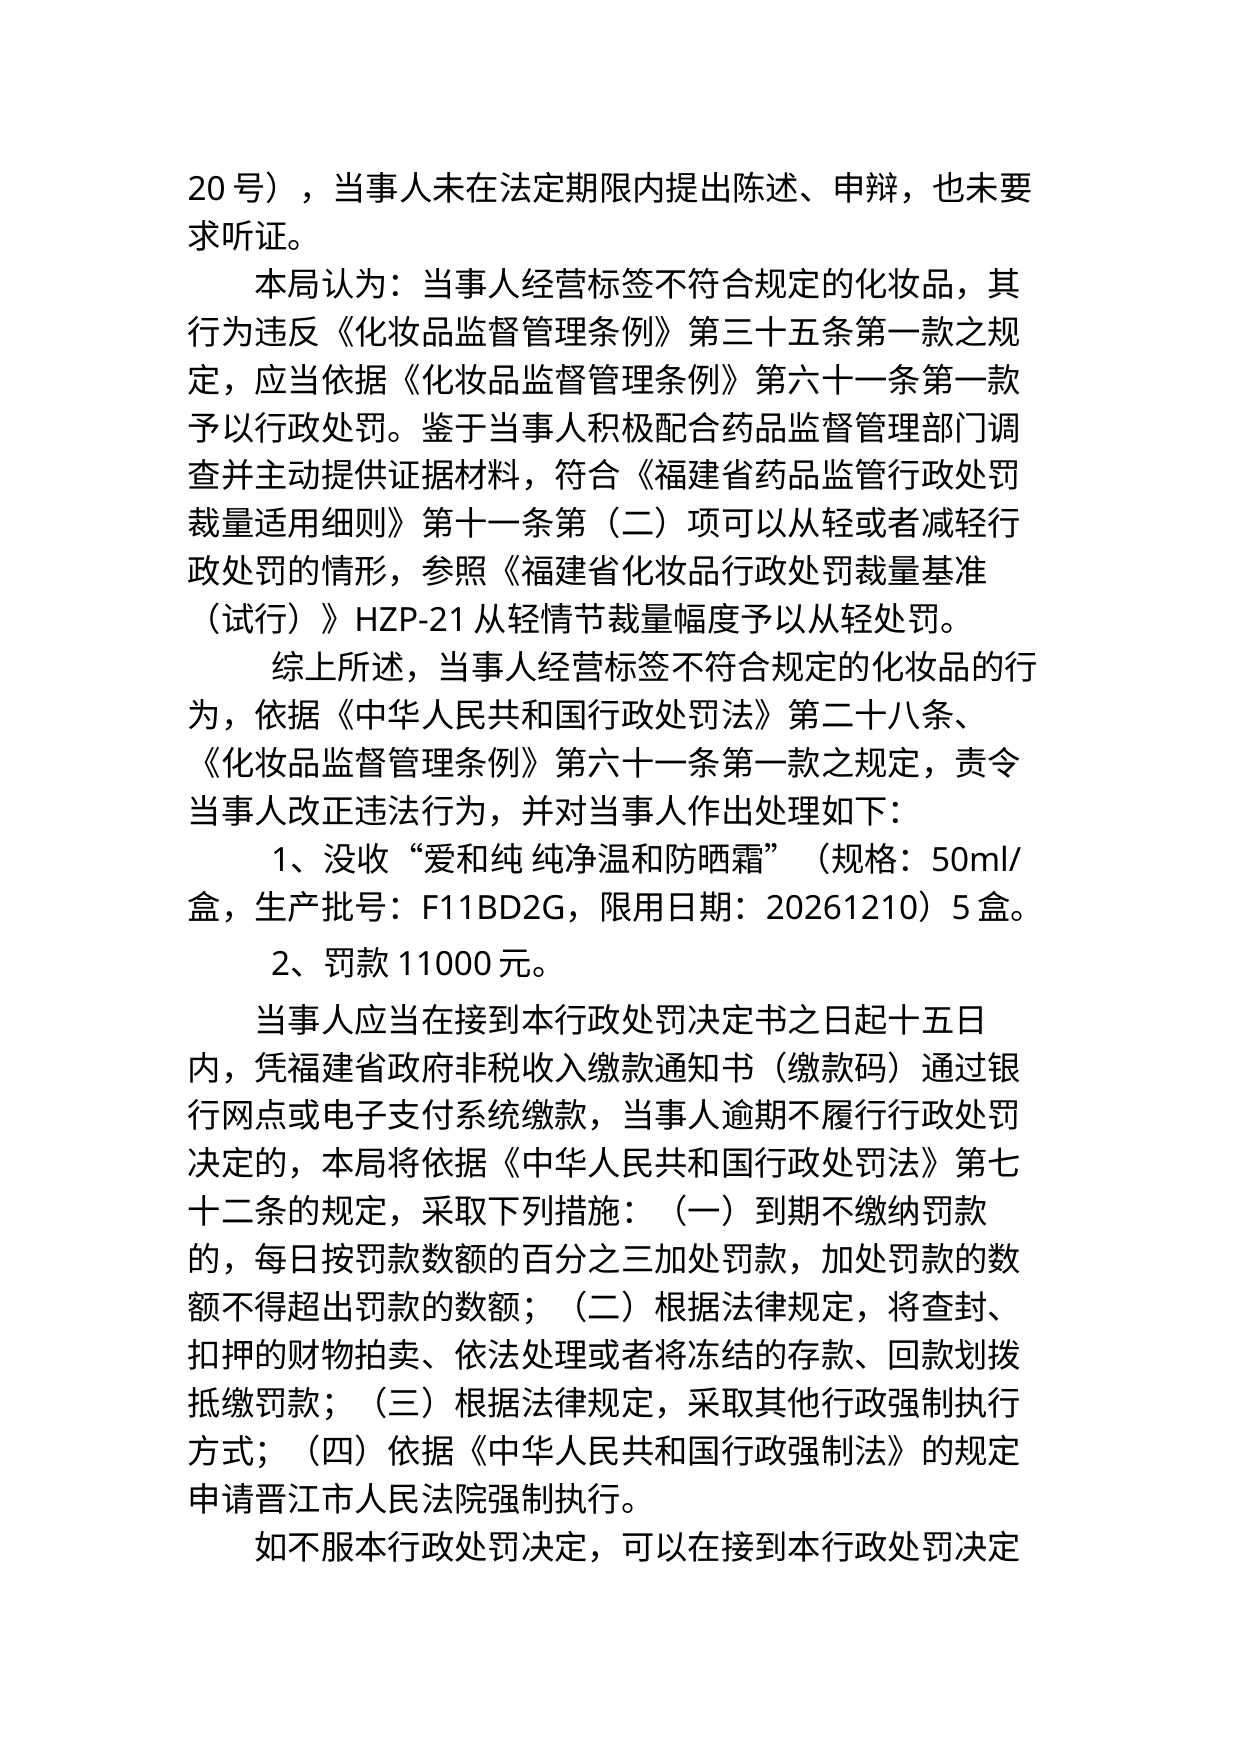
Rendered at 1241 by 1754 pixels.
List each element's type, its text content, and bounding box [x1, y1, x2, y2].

text 综上所述，当事人经营标签不符合规定的化妆品的行为，依据《中华人民共和国行政处罚法》第二十八条、《化妆品监督管理条例》第六十一条第一款之规定，责令当事人改正违法行为，并对当事人作出处理如下： [187, 641, 1053, 833]
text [187, 1521, 1053, 1569]
text 2、罚款11000元。 [187, 929, 1053, 994]
text 本局认为：当事人经营标签不符合规定的化妆品，其行为违反《化妆品监督管理条例》第三十五条第一款之规定，应当依据《化妆品监督管理条例》第六十一条第一款予以行政处罚。鉴于当事人积极配合药品监督管理部门调查并主动提供证据材料，符合《福建省药品监管行政处罚裁量适用细则》第十一条第（二）项可以从轻或者减轻行政处罚的情形，参照《福建省化妆品行政处罚裁量基准（试行）》HZP-21从轻情节裁量幅度予以从轻处罚。 [187, 258, 1053, 641]
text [187, 162, 1053, 258]
text 1、没收“爱和纯 纯净温和防晒霜”（规格：50ml/盒，生产批号：F11BD2G，限用日期：20261210）5盒。 [187, 833, 1053, 929]
text 当事人应当在接到本行政处罚决定书之日起十五日内，凭福建省政府非税收入缴款通知书（缴款码）通过银行网点或电子支付系统缴款，当事人逾期不履行行政处罚决定的，本局将依据《中华人民共和国行政处罚法》第七十二条的规定，采取下列措施：（一）到期不缴纳罚款的，每日按罚款数额的百分之三加处罚款，加处罚款的数额不得超出罚款的数额；（二）根据法律规定，将查封、扣押的财物拍卖、依法处理或者将冻结的存款、回款划拨抵缴罚款；（三）根据法律规定，采取其他行政强制执行方式；（四）依据《中华人民共和国行政强制法》的规定申请晋江市人民法院强制执行。 [187, 994, 1053, 1521]
